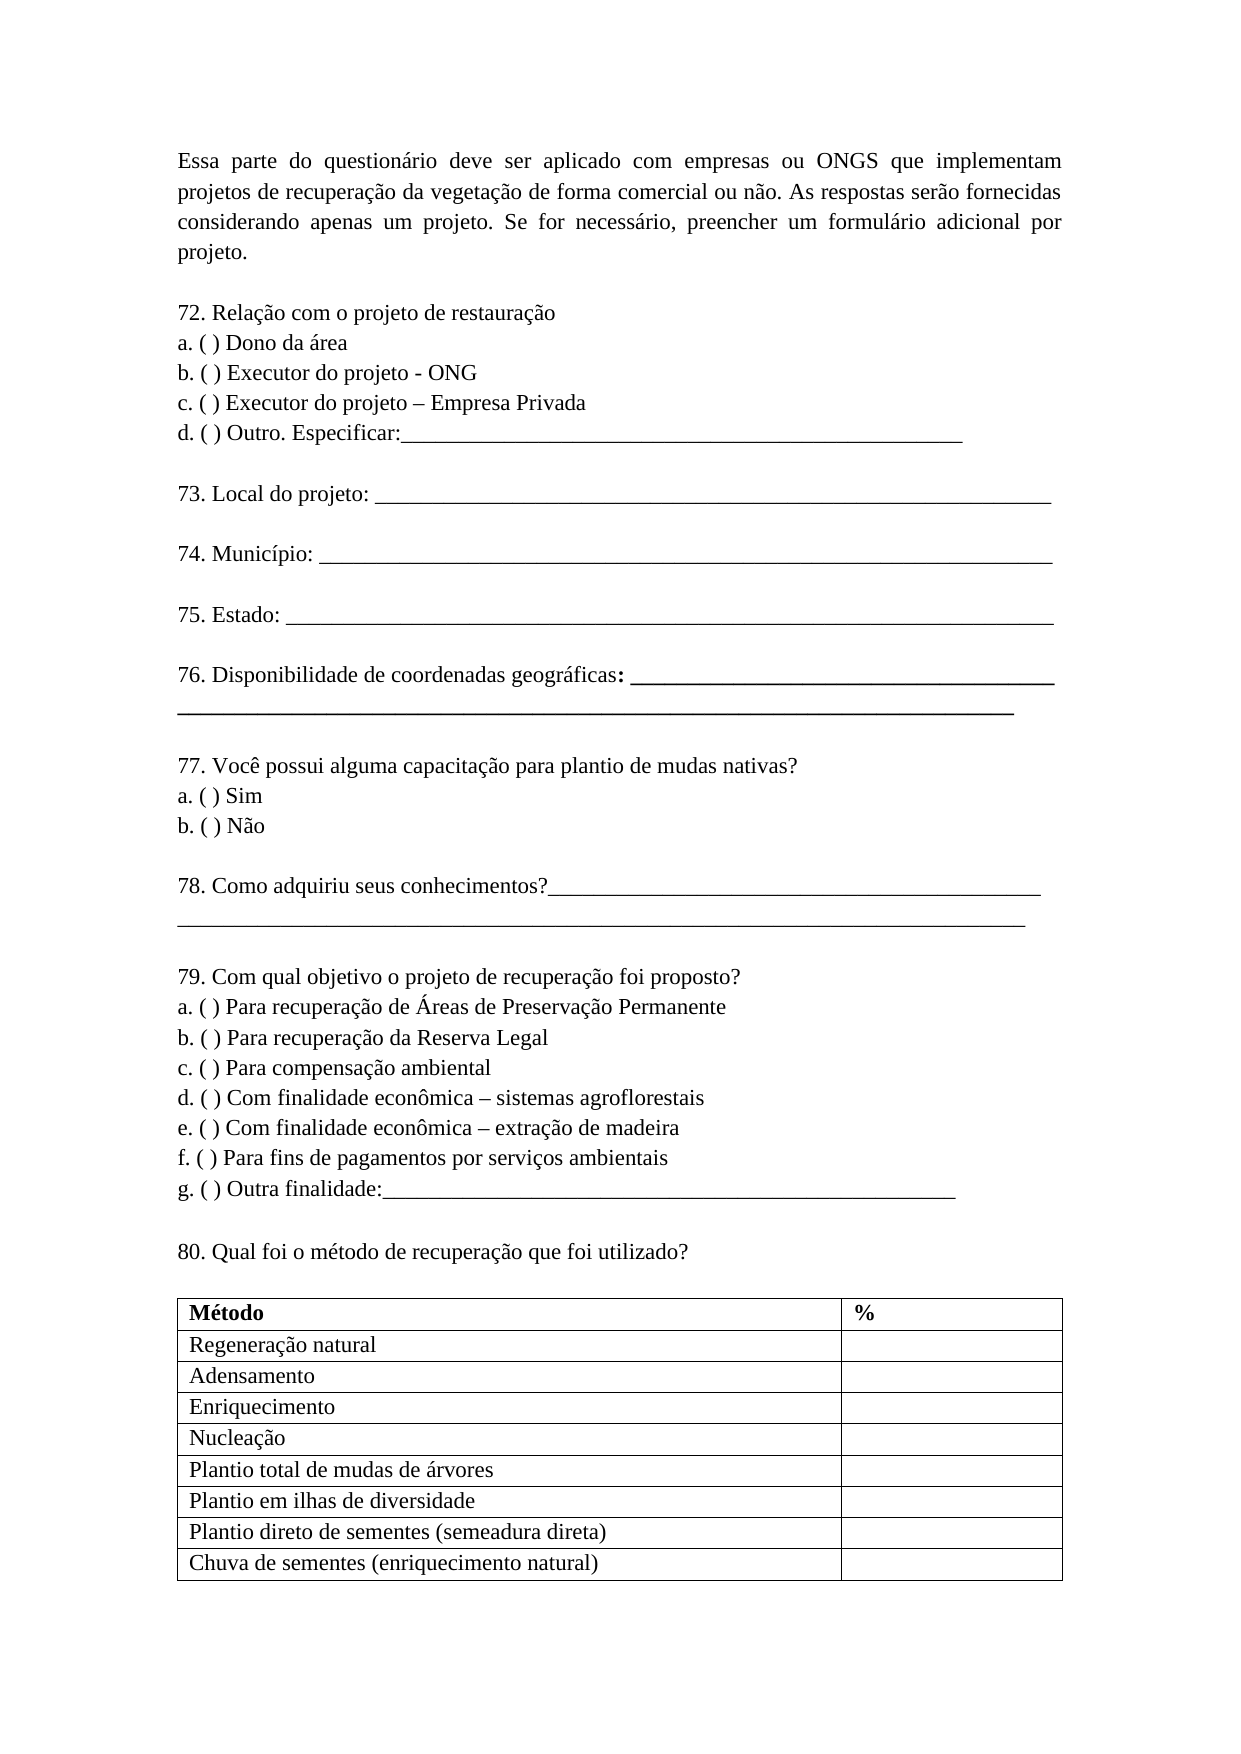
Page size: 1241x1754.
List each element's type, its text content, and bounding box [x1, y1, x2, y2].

text d. ( ) Com finalidade econômica – sistemas agroflorestais [177, 1084, 1063, 1110]
text 79. Com qual objetivo o projeto de recuperação foi proposto? [177, 963, 1063, 989]
text a. ( ) Sim [177, 782, 1063, 808]
table_cell Enriquecimento [178, 1393, 841, 1423]
text b. ( ) Para recuperação da Reserva Legal [177, 1024, 1063, 1050]
text c. ( ) Para compensação ambiental [177, 1054, 1063, 1080]
table_cell [842, 1362, 1062, 1392]
text 74. Município: ________________________________________________________________ [177, 540, 1063, 567]
table_cell Plantio em ilhas de diversidade [178, 1487, 841, 1517]
text e. ( ) Com finalidade econômica – extração de madeira [177, 1114, 1063, 1141]
text 72. Relação com o projeto de restauração [177, 299, 1063, 325]
table_cell Plantio total de mudas de árvores [178, 1456, 841, 1486]
table_cell Plantio direto de sementes (semeadura direta) [178, 1518, 841, 1548]
table_cell Adensamento [178, 1362, 841, 1392]
table_cell [842, 1549, 1062, 1579]
table_header % [842, 1299, 1062, 1329]
text 78. Como adquiriu seus conhecimentos?___________________________________________ [177, 873, 1063, 899]
table_cell Nucleação [178, 1424, 841, 1454]
table_cell [842, 1331, 1062, 1361]
table_cell [842, 1456, 1062, 1486]
text d. ( ) Outro. Especificar:_________________________________________________ [177, 419, 1063, 446]
text _________________________________________________________________________ [177, 691, 1063, 718]
table_header Método [178, 1299, 841, 1329]
text f. ( ) Para fins de pagamentos por serviços ambientais [177, 1144, 1063, 1171]
table_cell [842, 1393, 1062, 1423]
text a. ( ) Dono da área [177, 329, 1063, 355]
text 76. Disponibilidade de coordenadas geográficas: _____________________________________ [177, 661, 1063, 687]
text Essa parte do questionário deve ser aplicado com empresas ou ONGS que implementam projetos de recuperação da vegetação de forma comercial ou não. As respostas serão fornecidas considerando apenas um projeto. Se for necessário, preencher um formulário adicional por projeto. [177, 148, 1063, 264]
text 73. Local do projeto: ___________________________________________________________ [177, 480, 1063, 506]
text c. ( ) Executor do projeto – Empresa Privada [177, 389, 1063, 416]
table_cell [842, 1424, 1062, 1454]
text g. ( ) Outra finalidade:__________________________________________________ [177, 1175, 1063, 1201]
table_cell [842, 1487, 1062, 1517]
text 75. Estado: ___________________________________________________________________ [177, 601, 1063, 627]
table_cell [842, 1518, 1062, 1548]
text b. ( ) Executor do projeto - ONG [177, 359, 1063, 385]
text b. ( ) Não [177, 812, 1063, 838]
text 77. Você possui alguma capacitação para plantio de mudas nativas? [177, 752, 1063, 778]
text __________________________________________________________________________ [177, 903, 1063, 929]
text 80. Qual foi o método de recuperação que foi utilizado? [177, 1238, 1063, 1264]
text a. ( ) Para recuperação de Áreas de Preservação Permanente [177, 993, 1063, 1020]
table_cell Regeneração natural [178, 1331, 841, 1361]
table_cell Chuva de sementes (enriquecimento natural) [178, 1549, 841, 1579]
